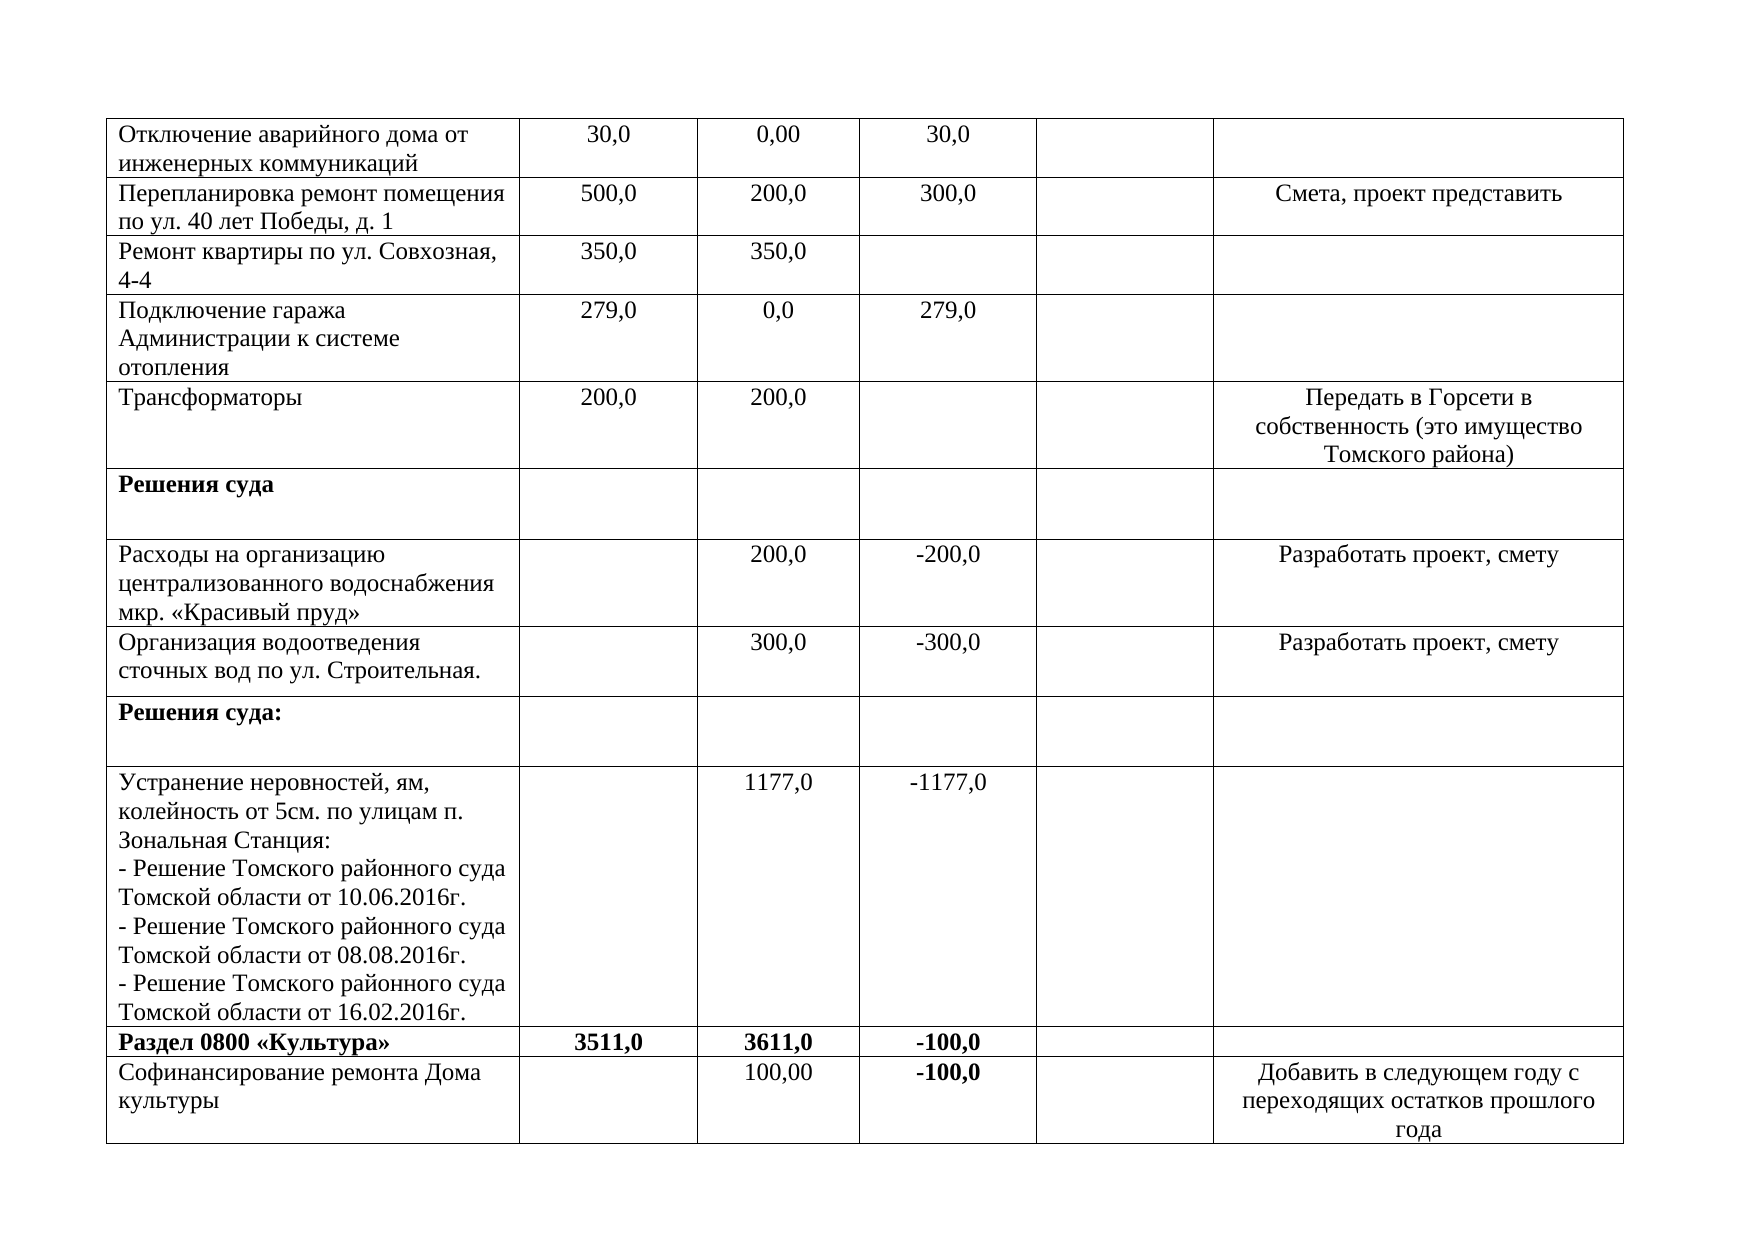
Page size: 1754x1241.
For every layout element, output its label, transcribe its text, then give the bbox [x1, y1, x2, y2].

table_cell [520, 469, 697, 538]
table_cell [1037, 1057, 1213, 1143]
table_cell 200,0 [698, 382, 859, 468]
table_cell [1037, 627, 1213, 696]
table_cell 279,0 [860, 295, 1036, 381]
table_cell Организация водоотведения сточных вод по ул. Строительная. [107, 627, 519, 696]
table_cell 200,0 [520, 382, 697, 468]
table_cell [520, 1057, 697, 1143]
table_cell 1177,0 [698, 767, 859, 1026]
table_cell 30,0 [860, 119, 1036, 177]
table_cell [860, 382, 1036, 468]
table_cell [1214, 236, 1623, 294]
table_cell 0,00 [698, 119, 859, 177]
table_cell 0,0 [698, 295, 859, 381]
table_cell Раздел 0800 «Культура» [107, 1027, 519, 1056]
table_cell Смета, проект представить [1214, 178, 1623, 235]
table_cell [520, 697, 697, 766]
table_cell [1037, 469, 1213, 538]
table_cell 200,0 [698, 540, 859, 626]
table_cell 300,0 [860, 178, 1036, 235]
table_cell [1037, 295, 1213, 381]
table_cell Передать в Горсети в собственность (это имущество Томского района) [1214, 382, 1623, 468]
table_cell Добавить в следующем году с переходящих остатков прошлого года [1214, 1057, 1623, 1143]
table_cell [1037, 119, 1213, 177]
table_cell Софинансирование ремонта Дома культуры [107, 1057, 519, 1143]
table_cell [698, 469, 859, 538]
table_cell Разработать проект, смету [1214, 540, 1623, 626]
table_cell [1037, 767, 1213, 1026]
table_cell 200,0 [698, 178, 859, 235]
table_cell [1214, 295, 1623, 381]
table_cell [860, 697, 1036, 766]
table_cell -1177,0 [860, 767, 1036, 1026]
table_cell Трансформаторы [107, 382, 519, 468]
table_cell [1214, 469, 1623, 538]
table_cell Разработать проект, смету [1214, 627, 1623, 696]
table_cell [1037, 382, 1213, 468]
table_cell 3511,0 [520, 1027, 697, 1056]
table_cell 350,0 [520, 236, 697, 294]
table_cell 500,0 [520, 178, 697, 235]
table_cell [698, 697, 859, 766]
table_cell -100,0 [860, 1027, 1036, 1056]
table_cell Подключение гаража Администрации к системе отопления [107, 295, 519, 381]
table_cell [520, 767, 697, 1026]
table_cell [1214, 767, 1623, 1026]
table_cell Расходы на организацию централизованного водоснабжения мкр. «Красивый пруд» [107, 540, 519, 626]
table_cell [1214, 119, 1623, 177]
table_cell -100,0 [860, 1057, 1036, 1143]
table_cell [1214, 697, 1623, 766]
table_cell 279,0 [520, 295, 697, 381]
table_cell [1037, 1027, 1213, 1056]
table_cell [1214, 1027, 1623, 1056]
table_cell [860, 236, 1036, 294]
table_cell Устранение неровностей, ям, колейность от 5см. по улицам п. Зональная Станция: - Решение Томского районного суда Томской области от 10.06.2016г. - Решение Томского районного суда Томской области от 08.08.2016г. - Решение Томского районного суда Томской области от 16.02.2016г. [107, 767, 519, 1026]
table_cell [1037, 540, 1213, 626]
table_cell [1037, 236, 1213, 294]
table_cell 3611,0 [698, 1027, 859, 1056]
table_cell 350,0 [698, 236, 859, 294]
table_cell 100,00 [698, 1057, 859, 1143]
table_cell 30,0 [520, 119, 697, 177]
table_cell Отключение аварийного дома от инженерных коммуникаций [107, 119, 519, 177]
table_cell [1037, 697, 1213, 766]
table_cell Ремонт квартиры по ул. Совхозная, 4-4 [107, 236, 519, 294]
table_cell 300,0 [698, 627, 859, 696]
table_cell [1037, 178, 1213, 235]
table_cell -300,0 [860, 627, 1036, 696]
table_cell Перепланировка ремонт помещения по ул. 40 лет Победы, д. 1 [107, 178, 519, 235]
table_cell [520, 540, 697, 626]
table_cell [860, 469, 1036, 538]
table_cell Решения суда: [107, 697, 519, 766]
table_cell Решения суда [107, 469, 519, 538]
table_cell -200,0 [860, 540, 1036, 626]
table_cell [520, 627, 697, 696]
